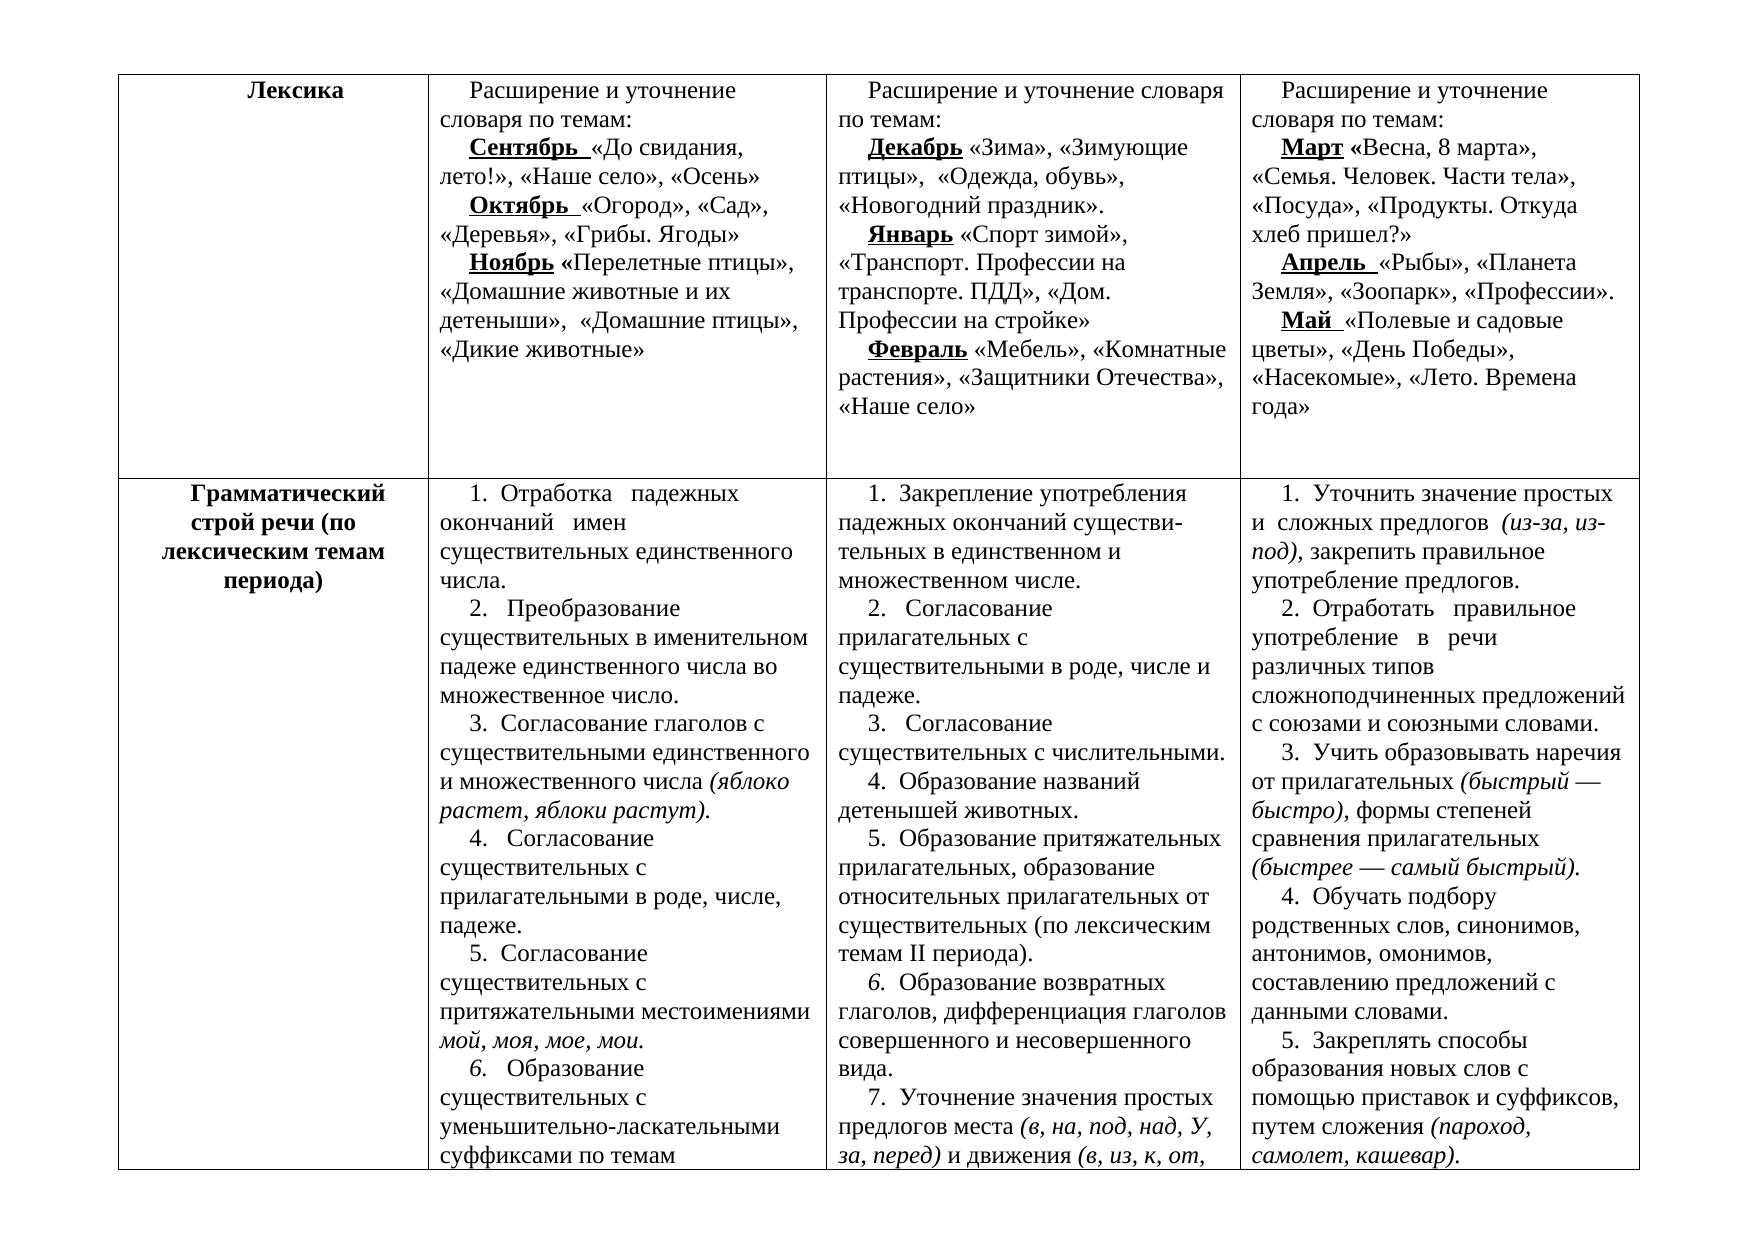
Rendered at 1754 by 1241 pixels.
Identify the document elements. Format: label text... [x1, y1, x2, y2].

table_cell Лексика [119, 75, 428, 477]
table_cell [1241, 479, 1639, 1168]
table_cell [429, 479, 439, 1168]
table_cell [119, 479, 428, 1168]
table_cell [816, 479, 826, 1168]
table_cell Расширение и уточнение словаря по темам: Декабрь «Зима», «Зимующие птицы», «Одежда, обувь», «Новогодний праздник». Январь «Спорт зимой», «Транспорт. Профессии на транспорте. ПДД», «Дом. Профессии на стройке» Февраль «Мебель», «Комнатные растения», «Защитники Отечества», «Наше село» [827, 75, 1240, 477]
table_cell Расширение и уточнение словаря по темам: Сентябрь «До свидания, лето!», «Наше село», «Осень» Октябрь «Огород», «Сад», «Деревья», «Грибы. Ягоды» Ноябрь «Перелетные птицы», «Домашние животные и их детеныши», «Домашние птицы», «Дикие животные» [429, 75, 826, 477]
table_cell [827, 479, 1240, 1168]
table_cell Расширение и уточнение словаря по темам: Март «Весна, 8 марта», «Семья. Человек. Части тела», «Посуда», «Продукты. Откуда хлеб пришел?» Апрель «Рыбы», «Планета Земля», «Зоопарк», «Профессии». Май «Полевые и садовые цветы», «День Победы», «Насекомые», «Лето. Времена года» [1241, 75, 1639, 477]
